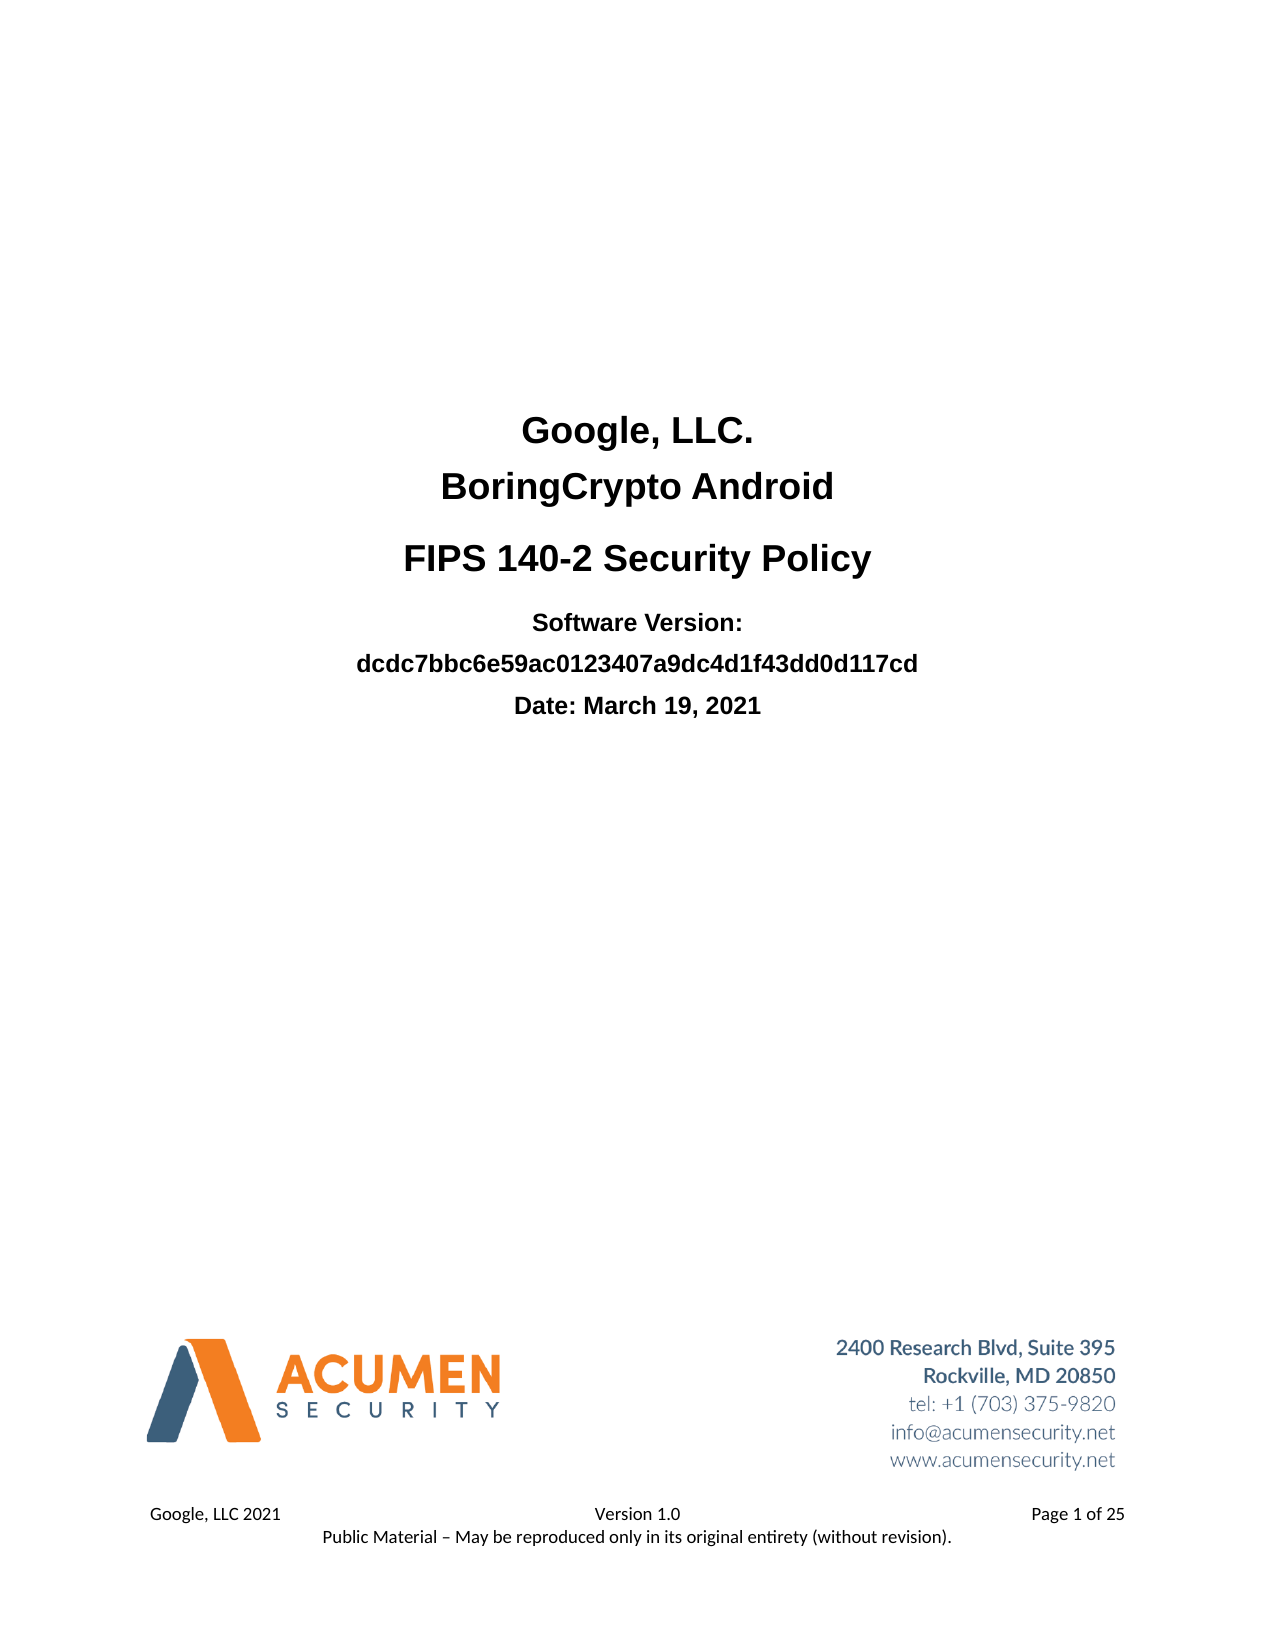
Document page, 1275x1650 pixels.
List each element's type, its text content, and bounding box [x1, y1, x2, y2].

title Software Version: [150, 608, 1125, 637]
title FIPS 140-2 Security Policy [150, 536, 1125, 579]
title Google, LLC. [150, 409, 1125, 452]
title Date: March 19, 2021 [150, 691, 1125, 719]
title dcdc7bbc6e59ac0123407a9dc4d1f43dd0d117cd [150, 649, 1125, 678]
picture [146, 1298, 1122, 1481]
title BoringCrypto Android [150, 464, 1125, 507]
